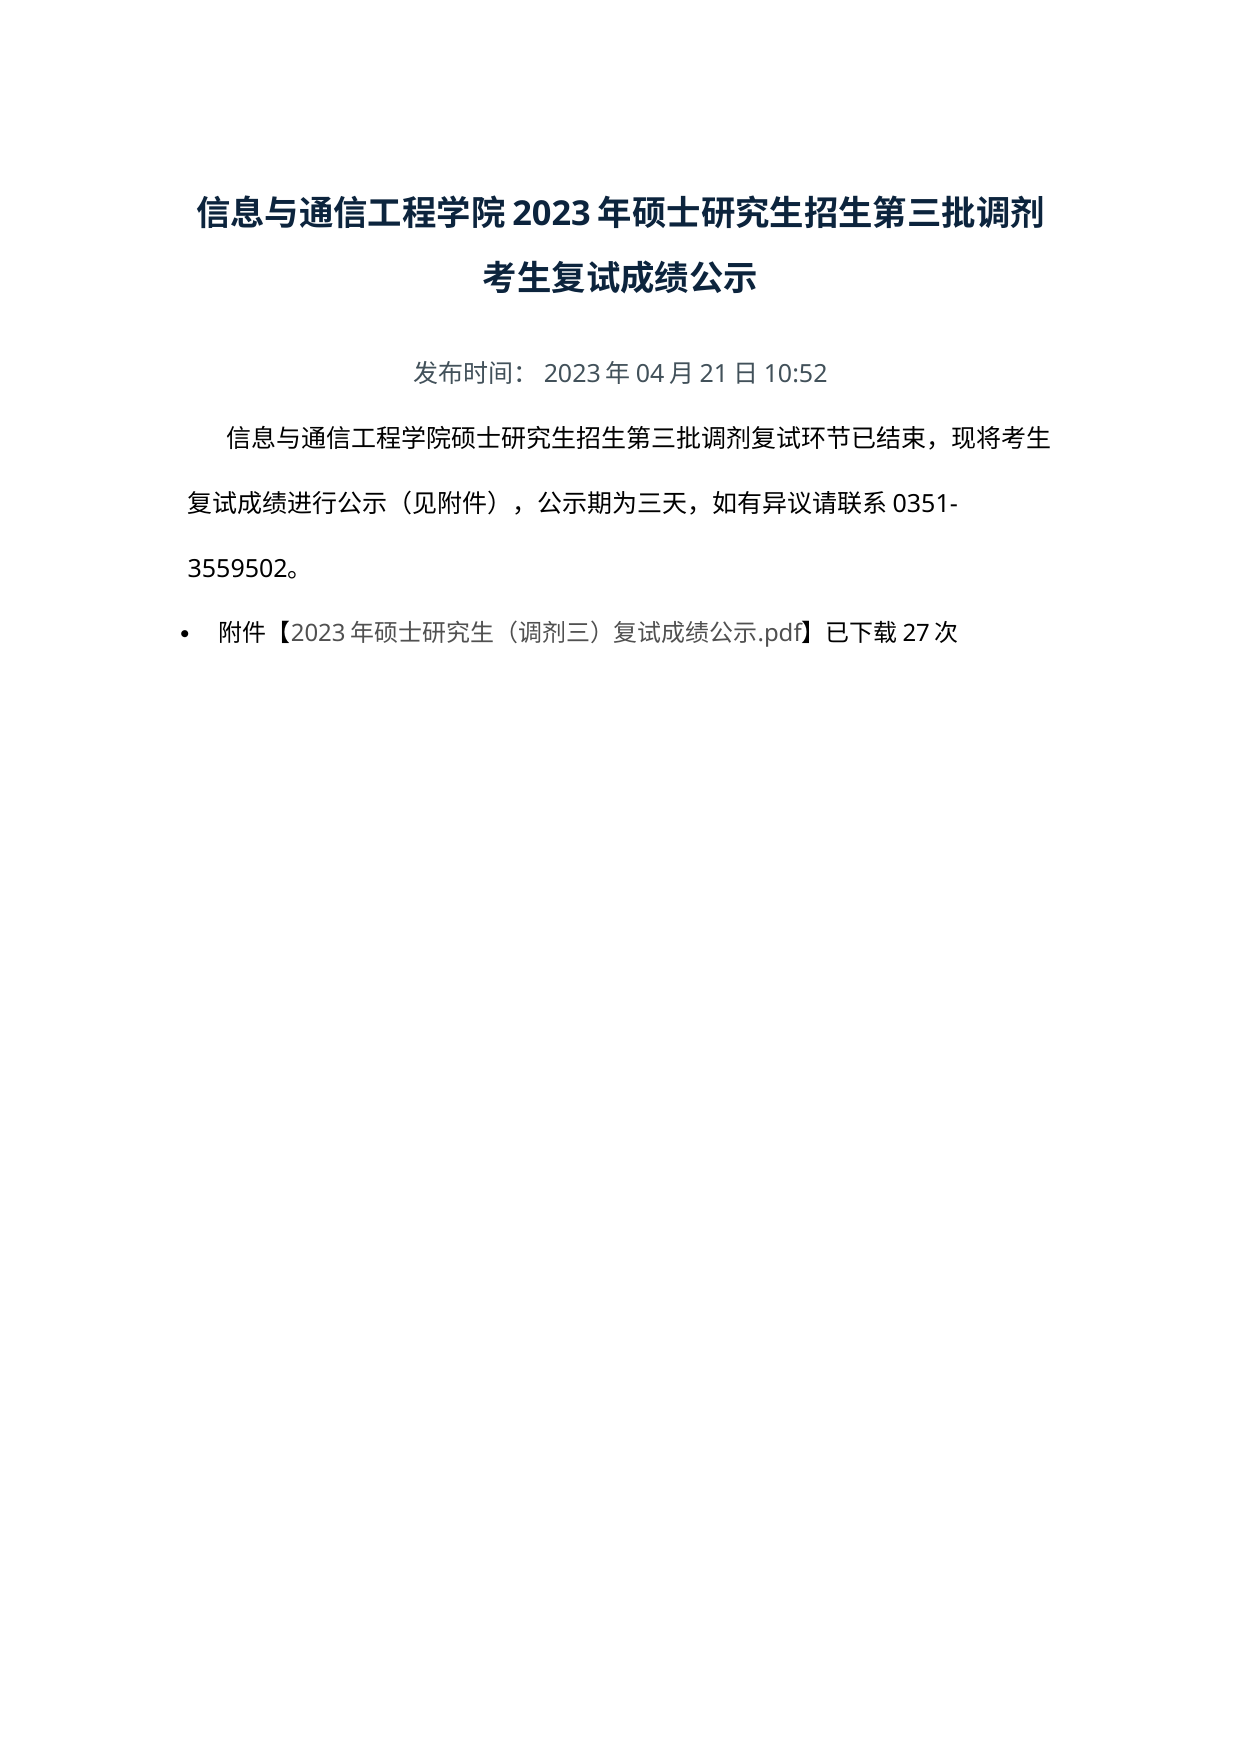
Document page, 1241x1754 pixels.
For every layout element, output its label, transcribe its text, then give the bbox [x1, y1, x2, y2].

list 附件【2023年硕士研究生（调剂三）复试成绩公示.pdf】已下载27次 [181, 599, 1053, 664]
text 发布时间： 2023年04月21日 10:52 [187, 339, 1053, 404]
text 信息与通信工程学院硕士研究生招生第三批调剂复试环节已结束，现将考生复试成绩进行公示（见附件），公示期为三天，如有异议请联系0351-3559502。 [187, 404, 1053, 599]
text 信息与通信工程学院2023年硕士研究生招生第三批调剂考生复试成绩公示 [187, 178, 1053, 308]
